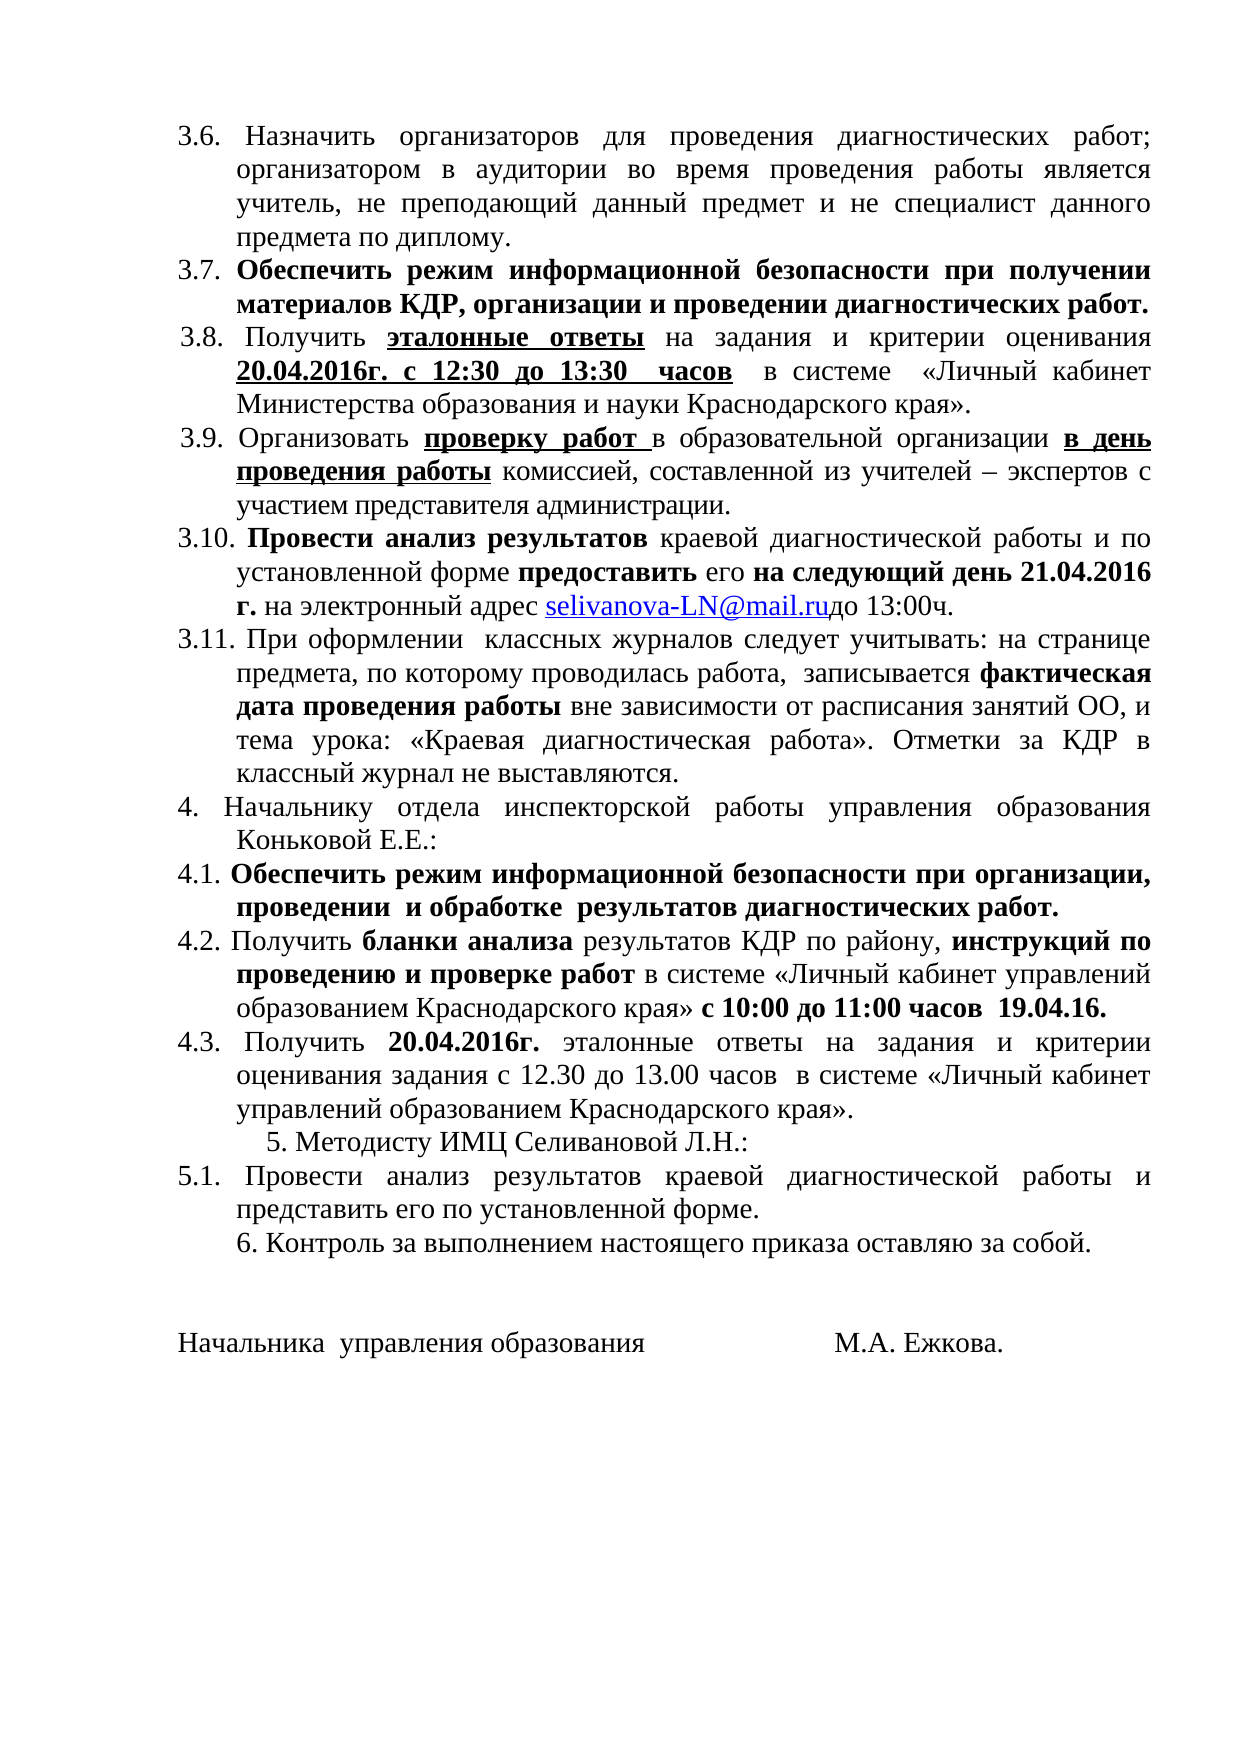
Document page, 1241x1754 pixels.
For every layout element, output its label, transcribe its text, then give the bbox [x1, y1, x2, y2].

text Начальника управления образования М.А. Ежкова. [177, 1326, 1152, 1359]
text 5. Методисту ИМЦ Селивановой Л.Н.: [177, 1124, 1152, 1158]
text 4.2. Получить бланки анализа результатов КДР по району, инструкций по проведению и проверке работ в системе «Личный кабинет управлений образованием Краснодарского края» с 10:00 до 11:00 часов 19.04.16. [177, 923, 1152, 1024]
text 5.1. Провести анализ результатов краевой диагностической работы и представить его по установленной форме. [177, 1158, 1152, 1225]
text 6. Контроль за выполнением настоящего приказа оставляю за собой. [177, 1225, 1152, 1258]
text 4.1. Обеспечить режим информационной безопасности при организации, проведении и обработке результатов диагностических работ. [177, 856, 1152, 923]
text 3.6. Назначить организаторов для проведения диагностических работ; организатором в аудитории во время проведения работы является учитель, не преподающий данный предмет и не специалист данного предмета по диплому. [177, 118, 1152, 252]
text 4. Начальнику отдела инспекторской работы управления образования Коньковой Е.Е.: [177, 789, 1152, 856]
text 4.3. Получить 20.04.2016г. эталонные ответы на задания и критерии оценивания задания с 12.30 до 13.00 часов в системе «Личный кабинет управлений образованием Краснодарского края». [177, 1024, 1152, 1124]
text 3.9. Организовать проверку работ в образовательной организации в день проведения работы комиссией, составленной из учителей – экспертов с участием представителя администрации. [180, 420, 1152, 521]
text 3.8. Получить эталонные ответы на задания и критерии оценивания 20.04.2016г. с 12:30 до 13:30 часов в системе «Личный кабинет Министерства образования и науки Краснодарского края». [180, 319, 1152, 420]
text 3.7. Обеспечить режим информационной безопасности при получении материалов КДР, организации и проведении диагностических работ. [177, 252, 1152, 319]
text 3.10. Провести анализ результатов краевой диагностической работы и по установленной форме предоставить его на следующий день 21.04.2016 г. на электронный адрес selivanova-LN@mail.ruдо 13:00ч. [177, 521, 1152, 621]
text 3.11. При оформлении классных журналов следует учитывать: на странице предмета, по которому проводилась работа, записывается фактическая дата проведения работы вне зависимости от расписания занятий ОО, и тема урока: «Краевая диагностическая работа». Отметки за КДР в классный журнал не выставляются. [177, 621, 1152, 789]
